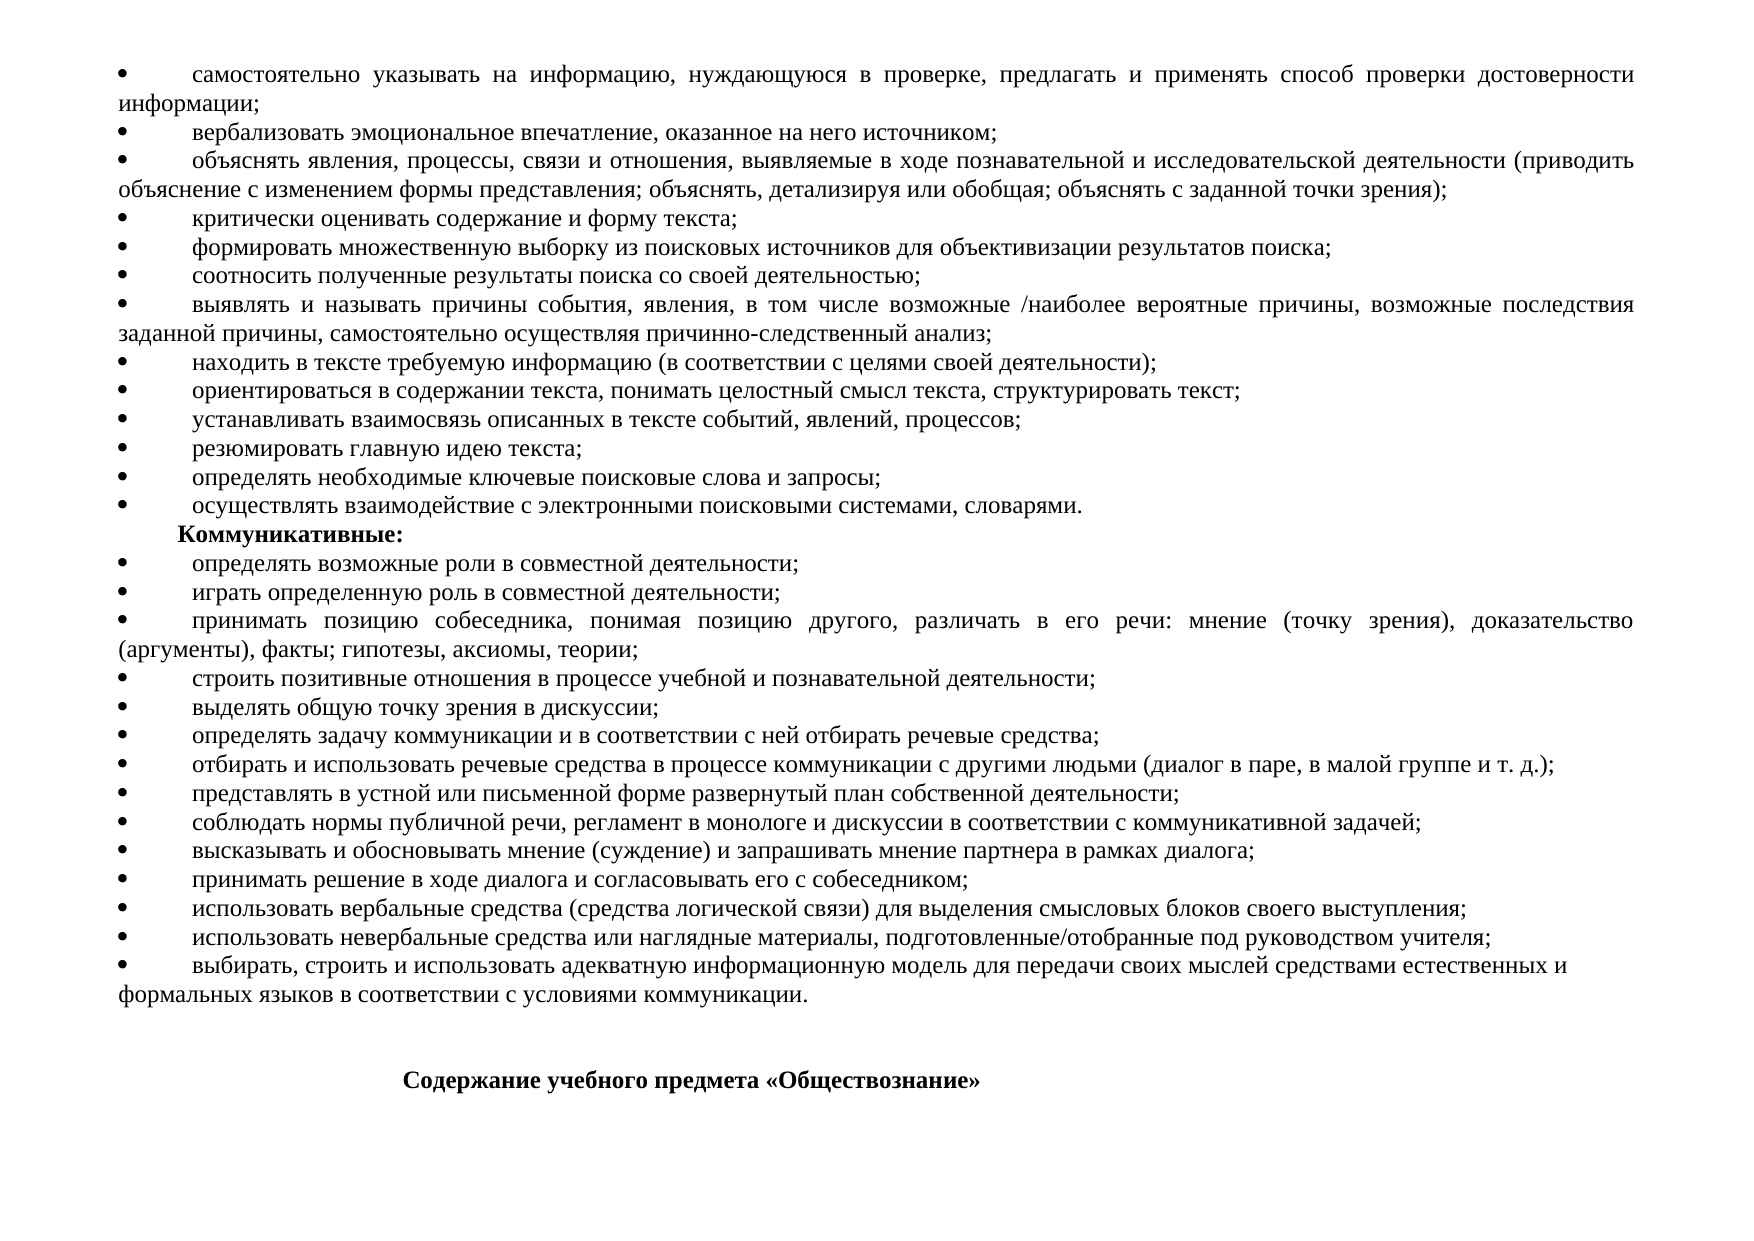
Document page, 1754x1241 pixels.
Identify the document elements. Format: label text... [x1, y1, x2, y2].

list соотносить полученные результаты поиска со своей деятельностью; [118, 260, 1636, 289]
list осуществлять взаимодействие с электронными поисковыми системами, словарями. [118, 490, 1636, 519]
list использовать невербальные средства или наглядные материалы, подготовленные/отобранные под руководством учителя; [118, 922, 1636, 950]
list представлять в устной или письменной форме развернутый план собственной деятельности; [118, 778, 1636, 807]
text Содержание учебного предмета «Обществознание» [118, 1065, 1636, 1094]
list определять задачу коммуникации и в соответствии с ней отбирать речевые средства; [118, 720, 1636, 749]
list принимать позицию собеседника, понимая позицию другого, различать в его речи: мнение (точку зрения), доказательство (аргументы), факты; гипотезы, аксиомы, теории; [118, 605, 1636, 663]
list выявлять и называть причины события, явления, в том числе возможные /наиболее вероятные причины, возможные последствия заданной причины, самостоятельно осуществляя причинно-следственный анализ; [118, 289, 1636, 347]
list ориентироваться в содержании текста, понимать целостный смысл текста, структурировать текст; [118, 375, 1636, 404]
list самостоятельно указывать на информацию, нуждающуюся в проверке, предлагать и применять способ проверки достоверности информации; [118, 59, 1636, 117]
list принимать решение в ходе диалога и согласовывать его с собеседником; [118, 864, 1636, 893]
list играть определенную роль в совместной деятельности; [118, 577, 1636, 605]
list определять возможные роли в совместной деятельности; [118, 548, 1636, 577]
list выбирать, строить и использовать адекватную информационную модель для передачи своих мыслей средствами естественных и формальных языков в соответствии с условиями коммуникации. [118, 950, 1636, 1008]
list вербализовать эмоциональное впечатление, оказанное на него источником; [118, 117, 1636, 145]
list отбирать и использовать речевые средства в процессе коммуникации с другими людьми (диалог в паре, в малой группе и т. д.); [118, 749, 1636, 778]
list формировать множественную выборку из поисковых источников для объективизации результатов поиска; [118, 232, 1636, 260]
list объяснять явления, процессы, связи и отношения, выявляемые в ходе познавательной и исследовательской деятельности (приводить объяснение с изменением формы представления; объяснять, детализируя или обобщая; объяснять с заданной точки зрения); [118, 145, 1636, 203]
list критически оценивать содержание и форму текста; [118, 203, 1636, 232]
list находить в тексте требуемую информацию (в соответствии с целями своей деятельности); [118, 347, 1636, 375]
list устанавливать взаимосвязь описанных в тексте событий, явлений, процессов; [118, 404, 1636, 433]
list соблюдать нормы публичной речи, регламент в монологе и дискуссии в соответствии с коммуникативной задачей; [118, 807, 1636, 835]
list использовать вербальные средства (средства логической связи) для выделения смысловых блоков своего выступления; [118, 893, 1636, 922]
list выделять общую точку зрения в дискуссии; [118, 692, 1636, 720]
list резюмировать главную идею текста; [118, 433, 1636, 462]
list Коммуникативные: [118, 519, 1636, 548]
list строить позитивные отношения в процессе учебной и познавательной деятельности; [118, 663, 1636, 692]
list определять необходимые ключевые поисковые слова и запросы; [118, 462, 1636, 490]
list высказывать и обосновывать мнение (суждение) и запрашивать мнение партнера в рамках диалога; [118, 835, 1636, 864]
